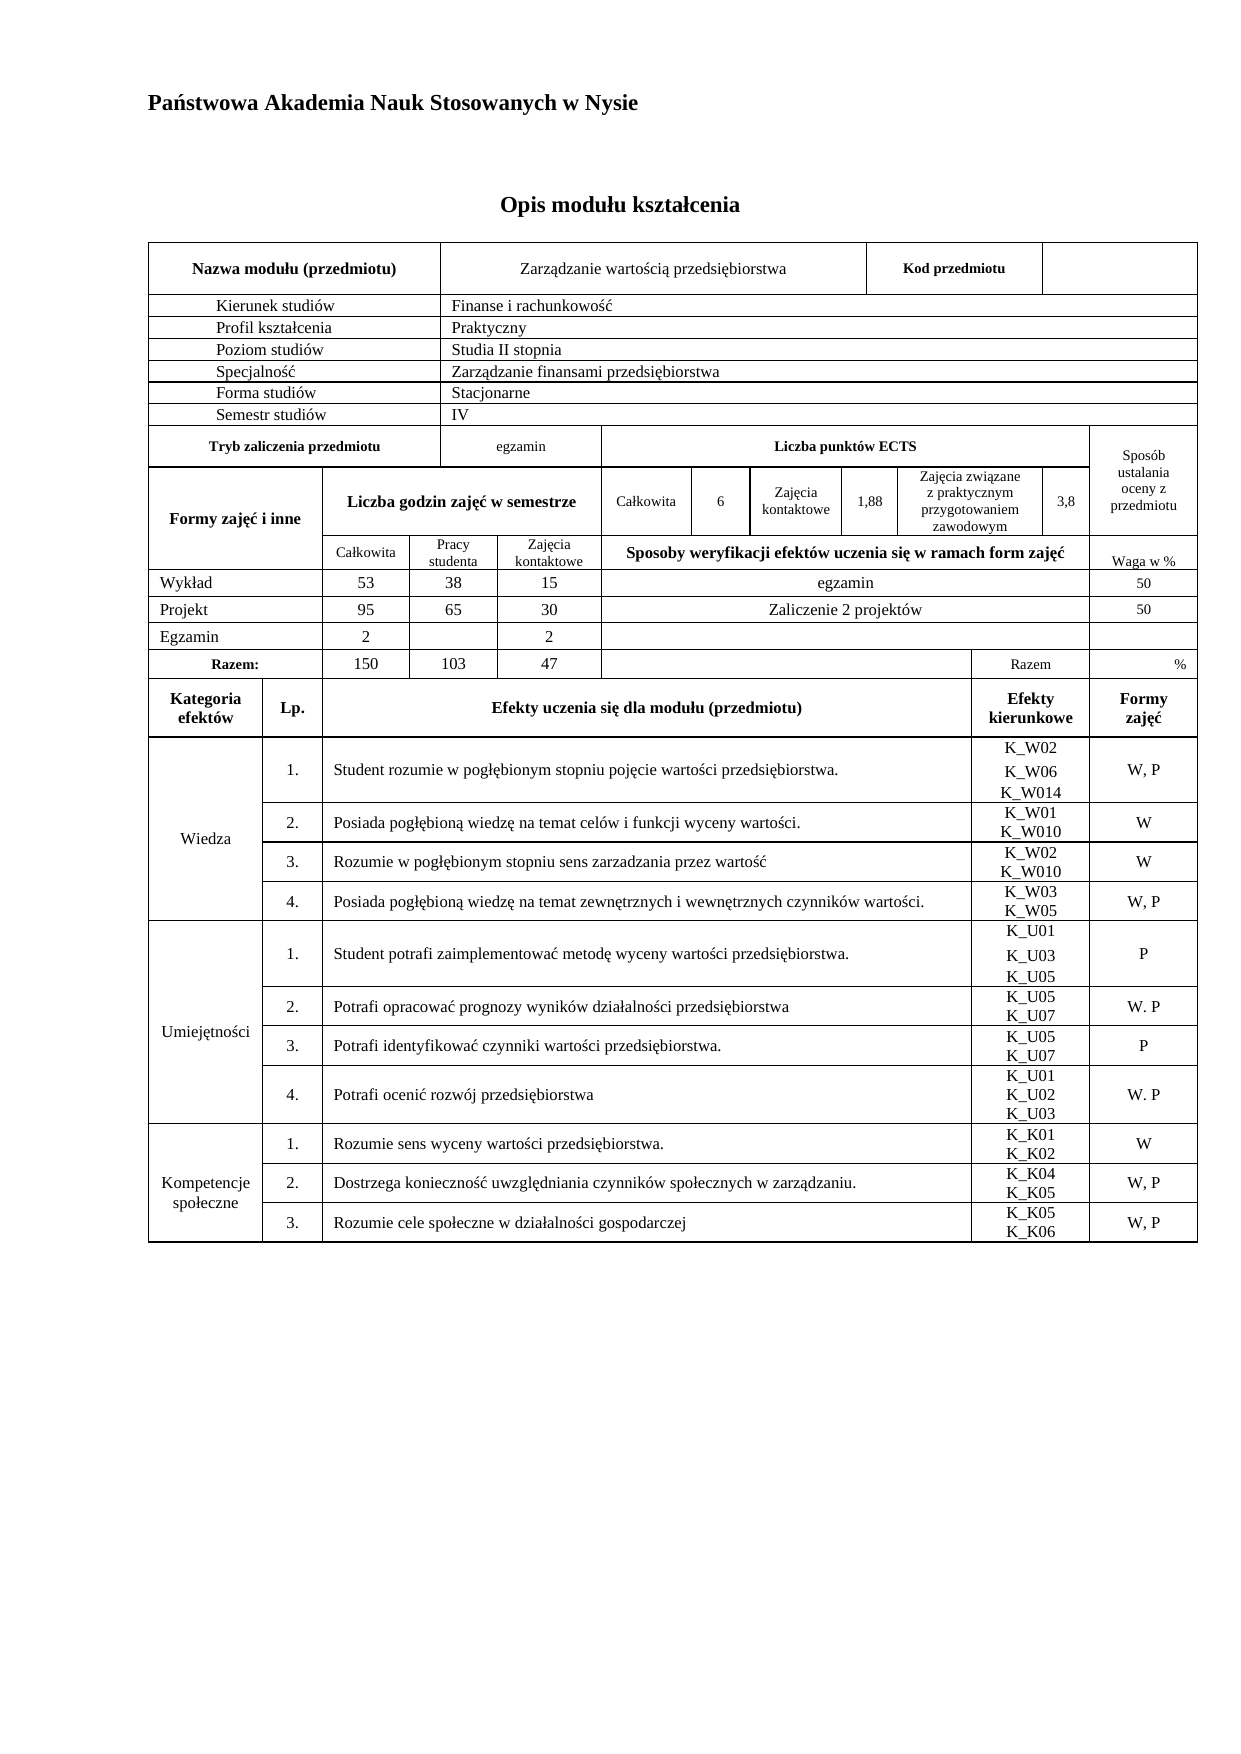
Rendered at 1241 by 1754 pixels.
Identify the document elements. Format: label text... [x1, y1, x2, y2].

table_cell K_U05 K_U07 [972, 987, 1089, 1025]
table_cell [410, 623, 497, 649]
table_cell Dostrzega konieczność uwzględniania czynników społecznych w zarządzaniu. [323, 1164, 971, 1202]
table_cell Potrafi ocenić rozwój przedsiębiorstwa [323, 1066, 971, 1123]
table_cell Efekty uczenia się dla modułu (przedmiotu) [323, 679, 971, 736]
table_cell Kierunek studiów [149, 295, 440, 316]
table_cell Formy zajęć i inne [149, 468, 322, 569]
table_header Nazwa modułu (przedmiotu) [149, 243, 440, 294]
table_cell Kategoria efektów [149, 679, 262, 736]
table_header Kod przedmiotu [867, 243, 1042, 294]
table_cell Wiedza [149, 738, 262, 920]
table_cell Poziom studiów [149, 339, 440, 359]
table_cell Liczba godzin zajęć w semestrze [323, 468, 601, 534]
table_cell W, P [1090, 738, 1197, 802]
table_cell Finanse i rachunkowość [441, 295, 1197, 316]
table_cell Zajęcia kontaktowe [498, 536, 601, 569]
table_cell Umiejętności [149, 921, 262, 1123]
table_cell 3,8 [1043, 468, 1089, 534]
table_cell Praktyczny [441, 317, 1197, 338]
table_cell W, P [1090, 1164, 1197, 1202]
table_cell Efekty kierunkowe [972, 679, 1089, 736]
table_cell 38 [410, 570, 497, 596]
table_cell K_W02 K_W06 K_W014 [972, 738, 1089, 802]
table_cell 3. [263, 843, 322, 881]
table_cell Rozumie cele społeczne w działalności gospodarczej [323, 1203, 971, 1241]
table_cell Egzamin [149, 623, 322, 649]
table_cell [602, 623, 1089, 649]
table_cell 95 [323, 597, 409, 622]
table_cell [602, 650, 971, 678]
table_cell W. P [1090, 987, 1197, 1025]
table_cell 2 [323, 623, 409, 649]
table_cell Lp. [263, 679, 322, 736]
table_cell P [1090, 921, 1197, 986]
table_cell W [1090, 803, 1197, 841]
table_cell Zajęcia związane z praktycznym przygotowaniem zawodowym [898, 468, 1042, 534]
table_cell K_U01 K_U03 K_U05 [972, 921, 1089, 986]
table_cell 1. [263, 1124, 322, 1163]
table_cell 150 [323, 650, 409, 678]
table_header Zarządzanie wartością przedsiębiorstwa [441, 243, 866, 294]
table_cell 1. [263, 921, 322, 986]
table_cell P [1090, 1026, 1197, 1065]
table_cell 3. [263, 1203, 322, 1241]
table_cell Pracy studenta [410, 536, 497, 569]
table_cell W, P [1090, 882, 1197, 920]
table_cell Wykład [149, 570, 322, 596]
table_cell Sposób ustalania oceny z przedmiotu [1090, 426, 1197, 534]
table_cell 2 [498, 623, 601, 649]
table_cell Posiada pogłębioną wiedzę na temat celów i funkcji wyceny wartości. [323, 803, 971, 841]
table_cell 30 [498, 597, 601, 622]
table_cell % [1090, 650, 1197, 678]
table_cell 15 [498, 570, 601, 596]
table_cell 4. [263, 1066, 322, 1123]
table_header [1043, 243, 1197, 294]
table_cell Kompetencje społeczne [149, 1124, 262, 1241]
table_cell W [1090, 1124, 1197, 1163]
table_cell 53 [323, 570, 409, 596]
table_cell Projekt [149, 597, 322, 622]
table_cell [1090, 623, 1197, 649]
table_cell Zarządzanie finansami przedsiębiorstwa [441, 361, 1197, 381]
table_cell Rozumie w pogłębionym stopniu sens zarzadzania przez wartość [323, 843, 971, 881]
table_cell IV [441, 404, 1197, 425]
table_cell W. P [1090, 1066, 1197, 1123]
table_cell Waga w % [1090, 536, 1197, 569]
table_cell Potrafi opracować prognozy wyników działalności przedsiębiorstwa [323, 987, 971, 1025]
table_cell egzamin [602, 570, 1089, 596]
table_cell 50 [1090, 597, 1197, 622]
table_cell Forma studiów [149, 383, 440, 403]
table_cell Potrafi identyfikować czynniki wartości przedsiębiorstwa. [323, 1026, 971, 1065]
table_cell K_W01 K_W010 [972, 803, 1089, 841]
table_cell K_K05 K_K06 [972, 1203, 1089, 1241]
table_cell 2. [263, 803, 322, 841]
table_cell Stacjonarne [441, 383, 1197, 403]
table_cell K_K04 K_K05 [972, 1164, 1089, 1202]
table_cell 65 [410, 597, 497, 622]
table_cell Profil kształcenia [149, 317, 440, 338]
table_cell Razem: [149, 650, 322, 678]
table_cell K_U05 K_U07 [972, 1026, 1089, 1065]
table_cell 1,88 [842, 468, 897, 534]
table_cell 6 [692, 468, 749, 534]
table_cell K_W02 K_W010 [972, 843, 1089, 881]
table_cell Całkowita [602, 468, 691, 534]
table_cell Formy zajęć [1090, 679, 1197, 736]
table_cell Całkowita [323, 536, 409, 569]
table_cell 50 [1090, 570, 1197, 596]
table_cell Studia II stopnia [441, 339, 1197, 359]
table_cell W [1090, 843, 1197, 881]
table_cell K_U01 K_U02 K_U03 [972, 1066, 1089, 1123]
table_cell Student potrafi zaimplementować metodę wyceny wartości przedsiębiorstwa. [323, 921, 971, 986]
table_cell 2. [263, 1164, 322, 1202]
table_cell K_W03 K_W05 [972, 882, 1089, 920]
table_cell Rozumie sens wyceny wartości przedsiębiorstwa. [323, 1124, 971, 1163]
table_cell Sposoby weryfikacji efektów uczenia się w ramach form zajęć [602, 536, 1089, 569]
table_cell Posiada pogłębioną wiedzę na temat zewnętrznych i wewnętrznych czynników wartości. [323, 882, 971, 920]
table_cell Tryb zaliczenia przedmiotu [149, 426, 440, 466]
table_cell Student rozumie w pogłębionym stopniu pojęcie wartości przedsiębiorstwa. [323, 738, 971, 802]
table_cell Liczba punktów ECTS [602, 426, 1089, 466]
table_cell Razem [972, 650, 1089, 678]
table_cell egzamin [441, 426, 601, 466]
table_cell 3. [263, 1026, 322, 1065]
table_cell 4. [263, 882, 322, 920]
table_cell 2. [263, 987, 322, 1025]
table_cell 1. [263, 738, 322, 802]
table_cell 47 [498, 650, 601, 678]
table_cell Semestr studiów [149, 404, 440, 425]
table_cell W, P [1090, 1203, 1197, 1241]
table_cell Specjalność [149, 361, 440, 381]
table_cell K_K01 K_K02 [972, 1124, 1089, 1163]
text Opis modułu kształcenia [148, 191, 1092, 217]
table_cell Zajęcia kontaktowe [751, 468, 841, 534]
table_cell 103 [410, 650, 497, 678]
table_cell Zaliczenie 2 projektów [602, 597, 1089, 622]
text Państwowa Akademia Nauk Stosowanych w Nysie [148, 89, 1092, 115]
